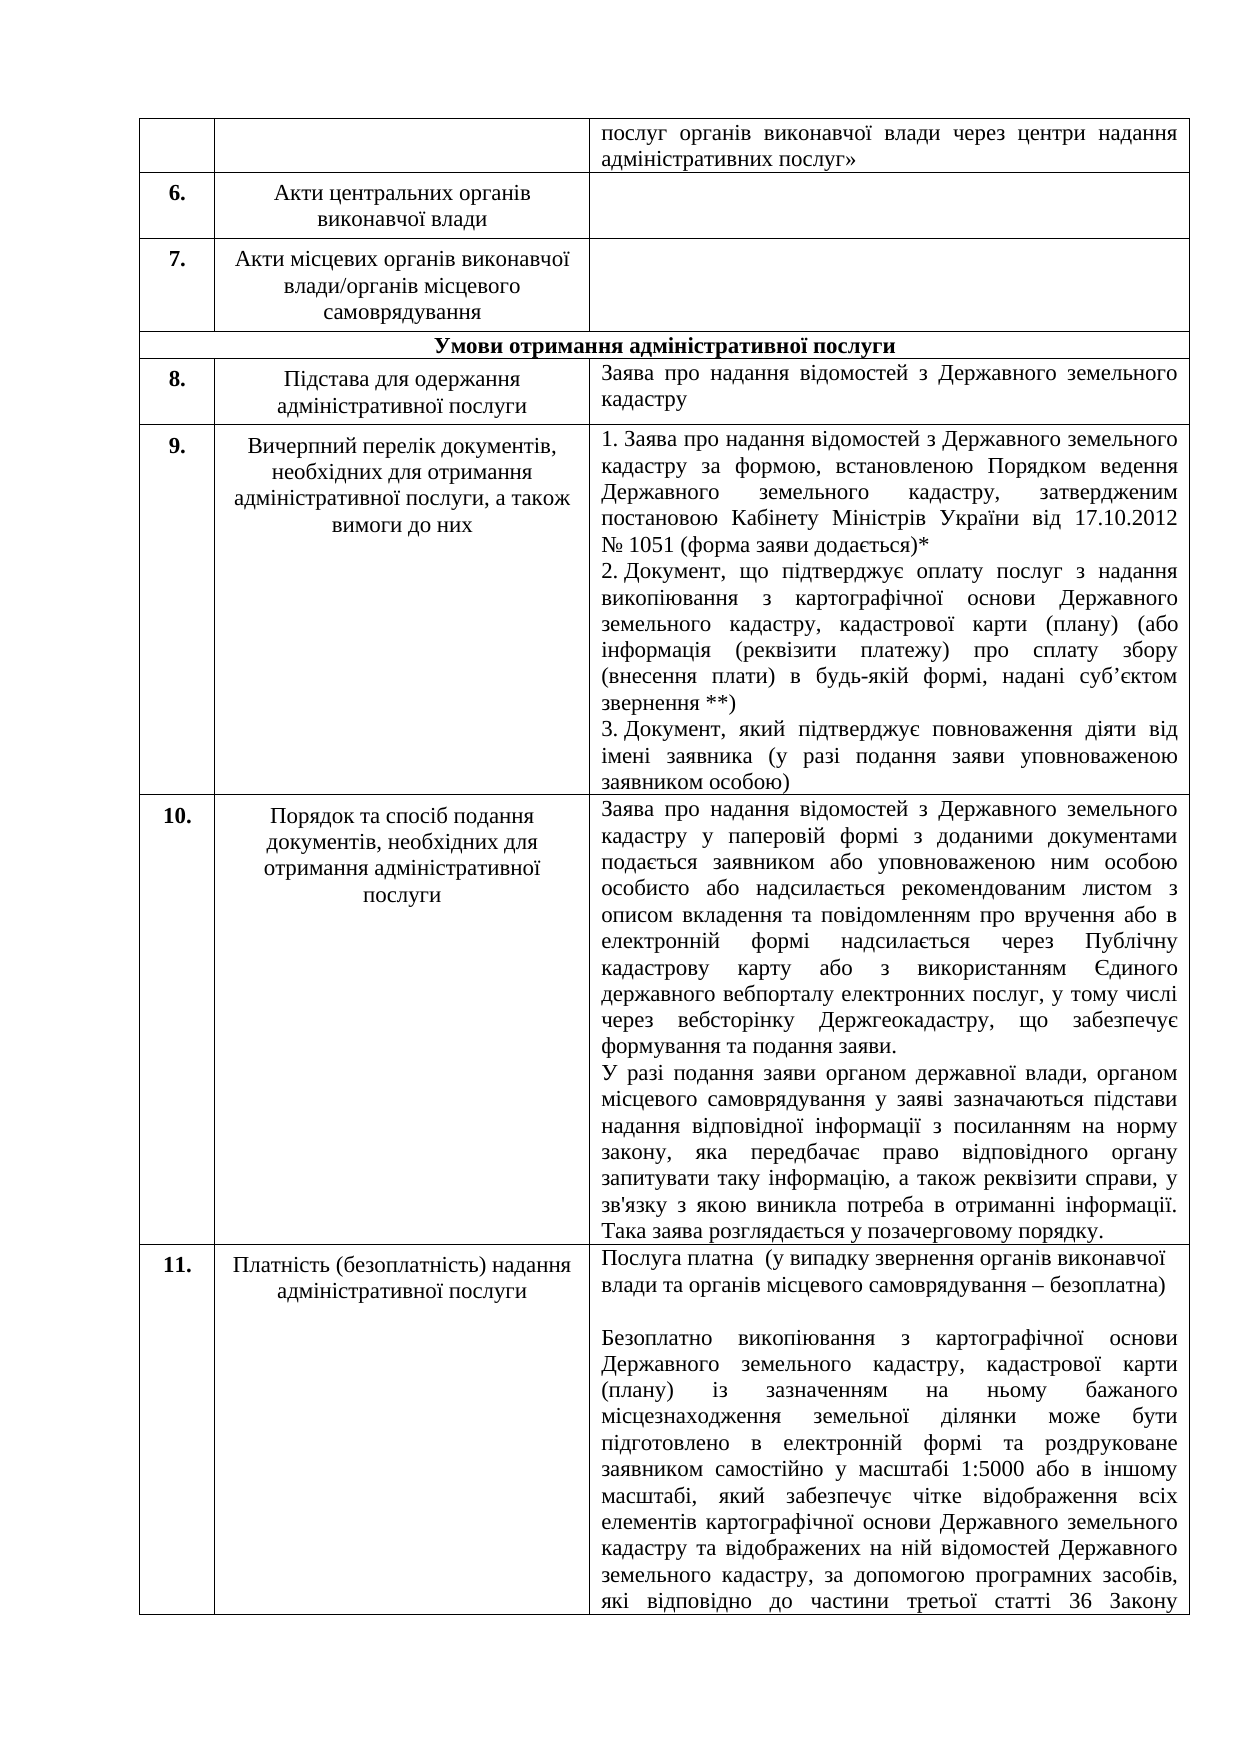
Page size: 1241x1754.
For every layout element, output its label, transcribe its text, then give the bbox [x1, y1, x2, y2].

table_cell 1. Заява про надання відомостей з Державного земельного кадастру за формою, встановленою Порядком ведення Державного земельного кадастру, затвердженим постановою Кабінету Міністрів України від 17.10.2012 № 1051 (форма заяви додається)* 2. Документ, що підтверджує оплату послуг з надання викопіювання з картографічної основи Державного земельного кадастру, кадастрової карти (плану) (або інформація (реквізити платежу) про сплату збору (внесення плати) в будь-якій формі, надані суб’єктом звернення **) 3. Документ, який підтверджує повноваження діяти від імені заявника (у разі подання заяви уповноваженою заявником особою) [590, 425, 1189, 794]
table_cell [215, 1245, 589, 1613]
table_cell 6. [140, 173, 214, 238]
table_cell [590, 239, 1189, 331]
table_cell Порядок та спосіб подання документів, необхідних для отримання адміністративної послуги [215, 795, 589, 1243]
table_cell 9. [140, 425, 214, 794]
table_cell Заява про надання відомостей з Державного земельного кадастру у паперовій формі з доданими документами подається заявником або уповноваженою ним особою особисто або надсилається рекомендованим листом з описом вкладення та повідомленням про вручення або в електронній формі надсилається через Публічну кадастрову карту або з використанням Єдиного державного вебпорталу електронних послуг, у тому числі через вебсторінку Держгеокадастру, що забезпечує формування та подання заяви. У разі подання заяви органом державної влади, органом місцевого самоврядування у заяві зазначаються підстави надання відповідної інформації з посиланням на норму закону, яка передбачає право відповідного органу запитувати таку інформацію, а також реквізити справи, у зв'язку з якою виникла потреба в отриманні інформації. Така заява розглядається у позачерговому порядку. [590, 795, 1189, 1243]
table_cell 11. [140, 1245, 214, 1613]
table_cell Підстава для одержання адміністративної послуги [215, 359, 589, 424]
table_cell Вичерпний перелік документів, необхідних для отримання адміністративної послуги, а також вимоги до них [215, 425, 589, 794]
table_cell Умови отримання адміністративної послуги [140, 332, 1189, 358]
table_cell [590, 119, 1189, 172]
table_cell Заява про надання відомостей з Державного земельного кадастру [590, 359, 1189, 424]
table_cell 10. [140, 795, 214, 1243]
table_cell Акти місцевих органів виконавчої влади/органів місцевого самоврядування [215, 239, 589, 331]
table_cell 7. [140, 239, 214, 331]
table_cell [590, 173, 1189, 238]
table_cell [590, 1245, 1189, 1613]
table_cell 8. [140, 359, 214, 424]
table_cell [215, 119, 589, 172]
table_cell Акти центральних органів виконавчої влади [215, 173, 589, 238]
table_cell 5. [140, 119, 214, 172]
